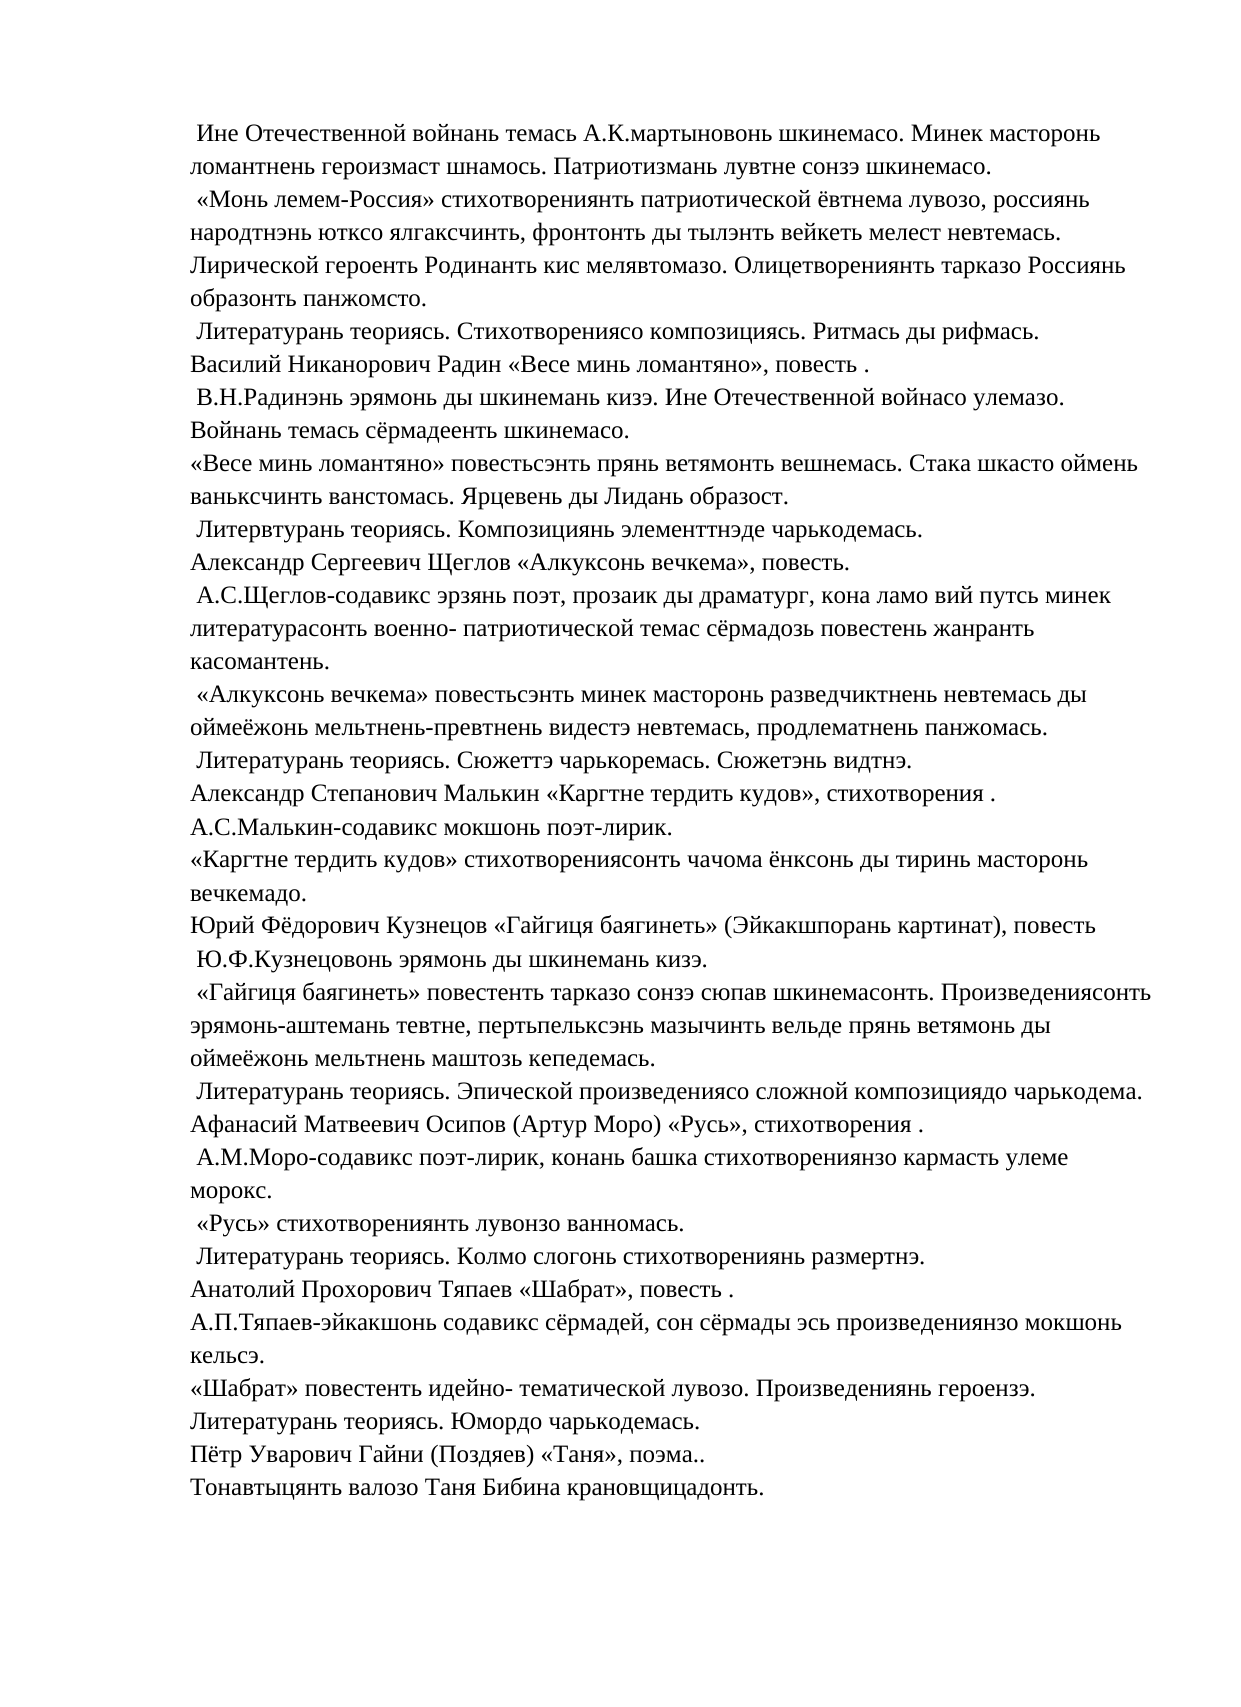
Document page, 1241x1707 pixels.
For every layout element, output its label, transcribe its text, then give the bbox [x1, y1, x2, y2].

text Литературань теориясь. Эпической произведениясо сложной композициядо чарькодема. [190, 1076, 1152, 1104]
text А.М.Моро-содавикс поэт-лирик, конань башка стихотворениянзо кармасть улеме морокс. [190, 1142, 1152, 1203]
text Ине Отечественной войнань темась А.К.мартыновонь шкинемасо. Минек масторонь ломантнень героизмаст шнамось. Патриотизмань лувтне сонзэ шкинемасо. [190, 118, 1152, 180]
text А.С.Малькин-содавикс мокшонь поэт-лирик. [190, 812, 1152, 840]
text Ю.Ф.Кузнецовонь эрямонь ды шкинемань кизэ. [190, 944, 1152, 972]
text Александр Сергеевич Щеглов «Алкуксонь вечкема», повесть. [190, 547, 1152, 576]
text Анатолий Прохорович Тяпаев «Шабрат», повесть . [190, 1274, 1152, 1303]
text «Каргтне тердить кудов» стихотворениясонть чачома ёнксонь ды тиринь масторонь вечкемадо. [190, 844, 1152, 906]
text Тонавтыцянть валозо Таня Бибина крановщицадонть. [190, 1472, 1152, 1501]
text Афанасий Матвеевич Осипов (Артур Моро) «Русь», стихотворения . [190, 1109, 1152, 1137]
text Литературань теориясь. Стихотворениясо композициясь. Ритмась ды рифмась. [190, 316, 1152, 345]
text Пётр Уварович Гайни (Поздяев) «Таня», поэма.. [190, 1439, 1152, 1468]
text Литературань теориясь. Юмордо чарькодемась. [190, 1406, 1152, 1435]
text «Монь лемем-Россия» стихотворениянть патриотической ёвтнема лувозо, россиянь народтнэнь ютксо ялгаксчинть, фронтонть ды тылэнть вейкеть мелест невтемась. Лирической героенть Родинанть кис мелявтомазо. Олицетворениянть тарказо Россиянь образонть панжомсто. [190, 184, 1152, 312]
text «Гайгиця баягинеть» повестенть тарказо сонзэ сюпав шкинемасонть. Произведениясонть эрямонь-аштемань тевтне, пертьпельксэнь мазычинть вельде прянь ветямонь ды оймеёжонь мельтнень маштозь кепедемась. [190, 977, 1152, 1071]
text Литервтурань теориясь. Композициянь элементтнэде чарькодемась. [190, 514, 1152, 543]
text «Шабрат» повестенть идейно- тематической лувозо. Произведениянь героензэ. [190, 1373, 1152, 1402]
text Литературань теориясь. Сюжеттэ чарькоремась. Сюжетэнь видтнэ. [190, 746, 1152, 774]
text Юрий Фёдорович Кузнецов «Гайгиця баягинеть» (Эйкакшпорань картинат), повесть [190, 911, 1152, 939]
text «Алкуксонь вечкема» повестьсэнть минек масторонь разведчиктнень невтемась ды оймеёжонь мельтнень-превтнень видестэ невтемась, продлематнень панжомась. [190, 679, 1152, 741]
text Александр Степанович Малькин «Каргтне тердить кудов», стихотворения . [190, 778, 1152, 807]
text В.Н.Радинэнь эрямонь ды шкинемань кизэ. Ине Отечественной войнасо улемазо. Войнань темась сёрмадеенть шкинемасо. [190, 382, 1152, 444]
text «Весе минь ломантяно» повестьсэнть прянь ветямонть вешнемась. Стака шкасто оймень ваньксчинть ванстомась. Ярцевень ды Лидань образост. [190, 448, 1152, 510]
text Василий Никанорович Радин «Весе минь ломантяно», повесть . [190, 349, 1152, 378]
text А.С.Щеглов-содавикс эрзянь поэт, прозаик ды драматург, кона ламо вий путсь минек литературасонть военно- патриотической темас сёрмадозь повестень жанранть касомантень. [190, 580, 1152, 675]
text А.П.Тяпаев-эйкакшонь содавикс сёрмадей, сон сёрмады эсь произведениянзо мокшонь кельсэ. [190, 1307, 1152, 1369]
text Литературань теориясь. Колмо слогонь стихотворениянь размертнэ. [190, 1241, 1152, 1269]
text «Русь» стихотворениянть лувонзо ванномась. [190, 1208, 1152, 1237]
